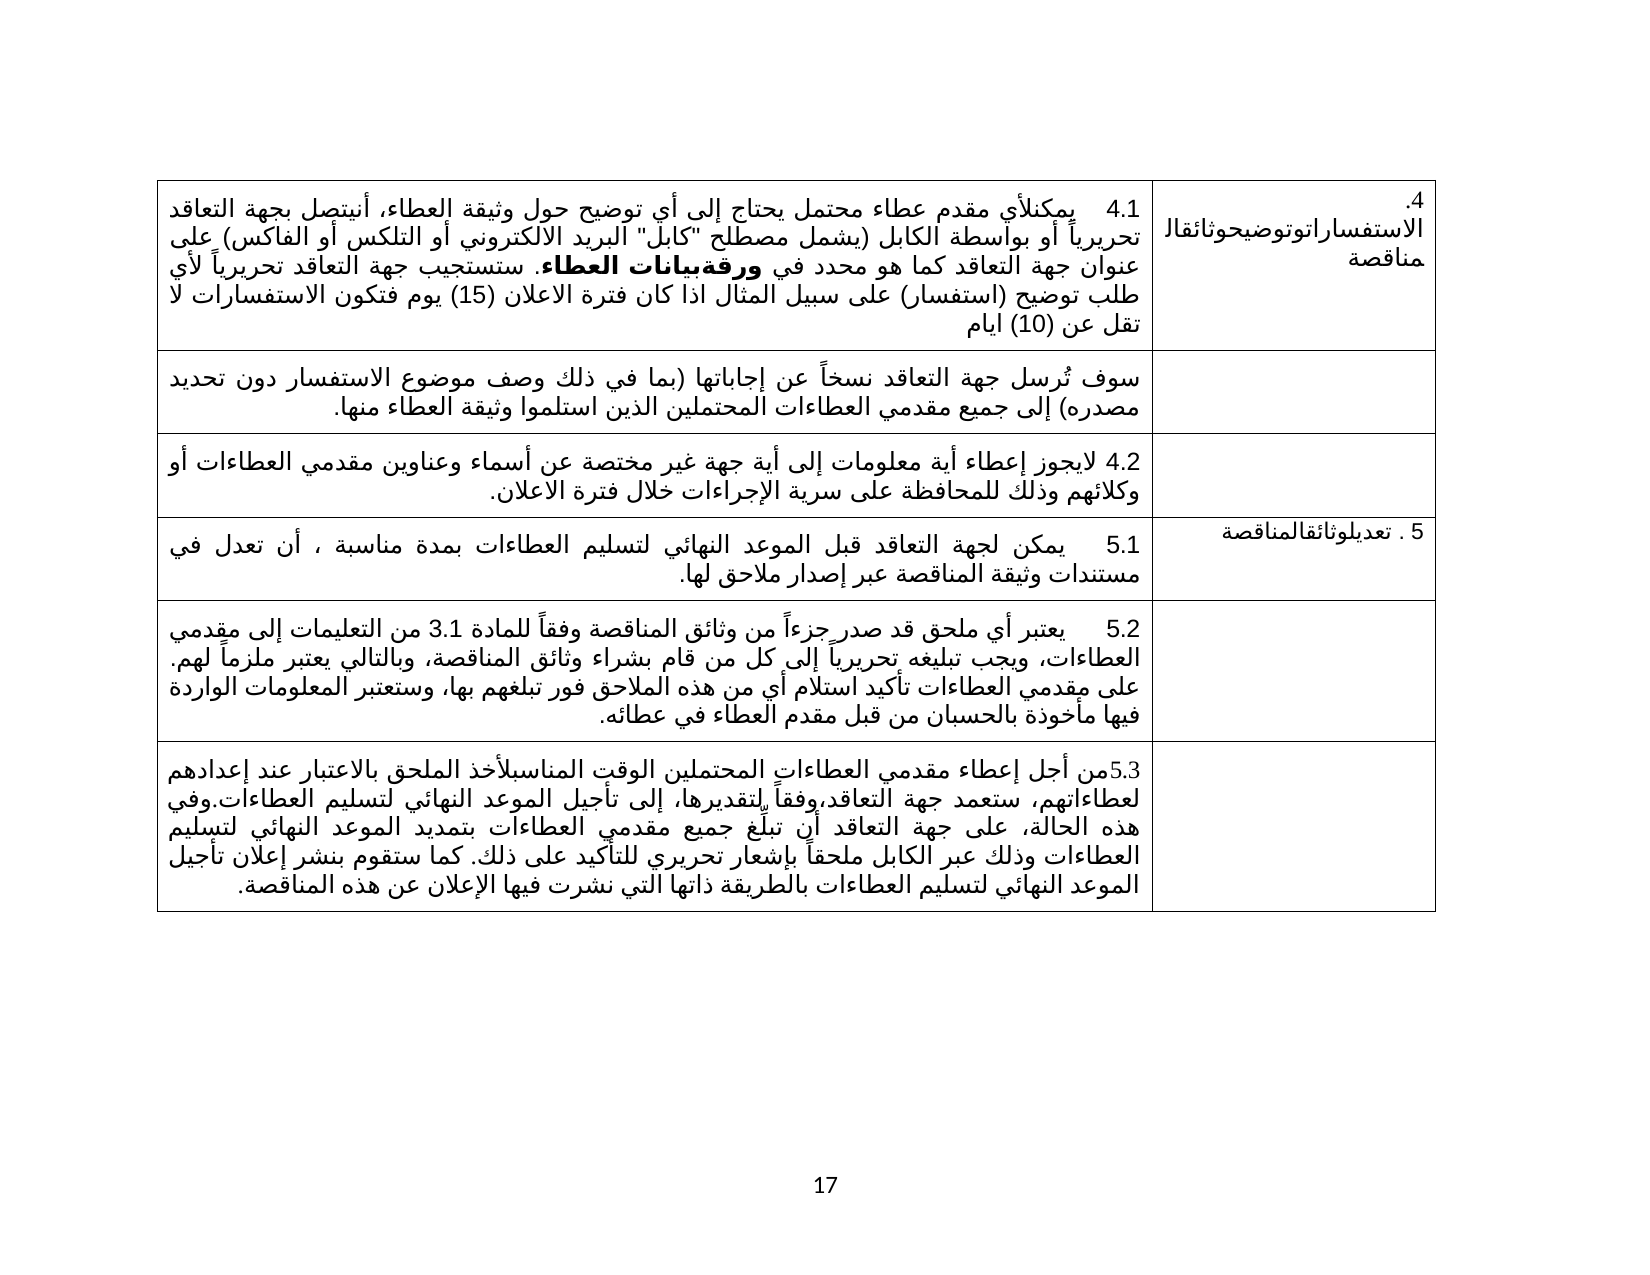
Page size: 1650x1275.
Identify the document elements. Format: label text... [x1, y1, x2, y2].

table_cell 5.3من أجل إعطاء مقدمي العطاءات المحتملين الوقت المناسبلأخذ الملحق بالاعتبار عند إعدادهم لعطاءاتهم، ستعمد جهة التعاقد،وفقاً لتقديرها، إلى تأجيل الموعد النهائي لتسليم العطاءات.وفي هذه الحالة، على جهة التعاقد أن تبلِّغ جميع مقدمي العطاءات بتمديد الموعد النهائي لتسليم العطاءات وذلك عبر الكابل ملحقاً بإشعار تحريري للتأكيد على ذلك. كما ستقوم بنشر إعلان تأجيل الموعد النهائي لتسليم العطاءات بالطريقة ذاتها التي نشرت فيها الإعلان عن هذه المناقصة. [158, 742, 1152, 911]
table_cell 4. الاستفساراتوتوضيحوثائقالمناقصة [1153, 181, 1435, 350]
table_cell 5 . تعديلوثائقالمناقصة [1153, 518, 1435, 600]
table_cell 5.2 يعتبر أي ملحق قد صدر جزءاً من وثائق المناقصة وفقاً للمادة 3.1 من التعليمات إلى مقدمي العطاءات، ويجب تبليغه تحريرياً إلى كل من قام بشراء وثائق المناقصة، وبالتالي يعتبر ملزماً لهم. على مقدمي العطاءات تأكيد استلام أي من هذه الملاحق فور تبلغهم بها، وستعتبر المعلومات الواردة فيها مأخوذة بالحسبان من قبل مقدم العطاء في عطائه. [158, 601, 1152, 741]
table_cell [1153, 742, 1435, 911]
table_cell [1153, 351, 1435, 433]
table_cell [1153, 601, 1435, 741]
table_cell 4.2 لايجوز إعطاء أية معلومات إلى أية جهة غير مختصة عن أسماء وعناوين مقدمي العطاءات أو وكلائهم وذلك للمحافظة على سرية الإجراءات خلال فترة الاعلان. [158, 434, 1152, 517]
table_cell 5.1 يمكن لجهة التعاقد قبل الموعد النهائي لتسليم العطاءات بمدة مناسبة ، أن تعدل في مستندات وثيقة المناقصة عبر إصدار ملاحق لها. [158, 518, 1152, 600]
table_cell [1153, 434, 1435, 517]
table_cell سوف تُرسل جهة التعاقد نسخاً عن إجاباتها (بما في ذلك وصف موضوع الاستفسار دون تحديد مصدره) إلى جميع مقدمي العطاءات المحتملين الذين استلموا وثيقة العطاء منها. [158, 351, 1152, 433]
table_cell 4.1 يمكنلأي مقدم عطاء محتمل يحتاج إلى أي توضيح حول وثيقة العطاء، أنيتصل بجهة التعاقد تحريرياً أو بواسطة الكابل (يشمل مصطلح "كابل" البريد الالكتروني أو التلكس أو الفاكس) على عنوان جهة التعاقد كما هو محدد في ورقةبيانات العطاء. ستستجيب جهة التعاقد تحريرياً لأي طلب توضيح (استفسار) على سبيل المثال اذا كان فترة الاعلان (15) يوم فتكون الاستفسارات لا تقل عن (10) ايام [158, 181, 1152, 350]
